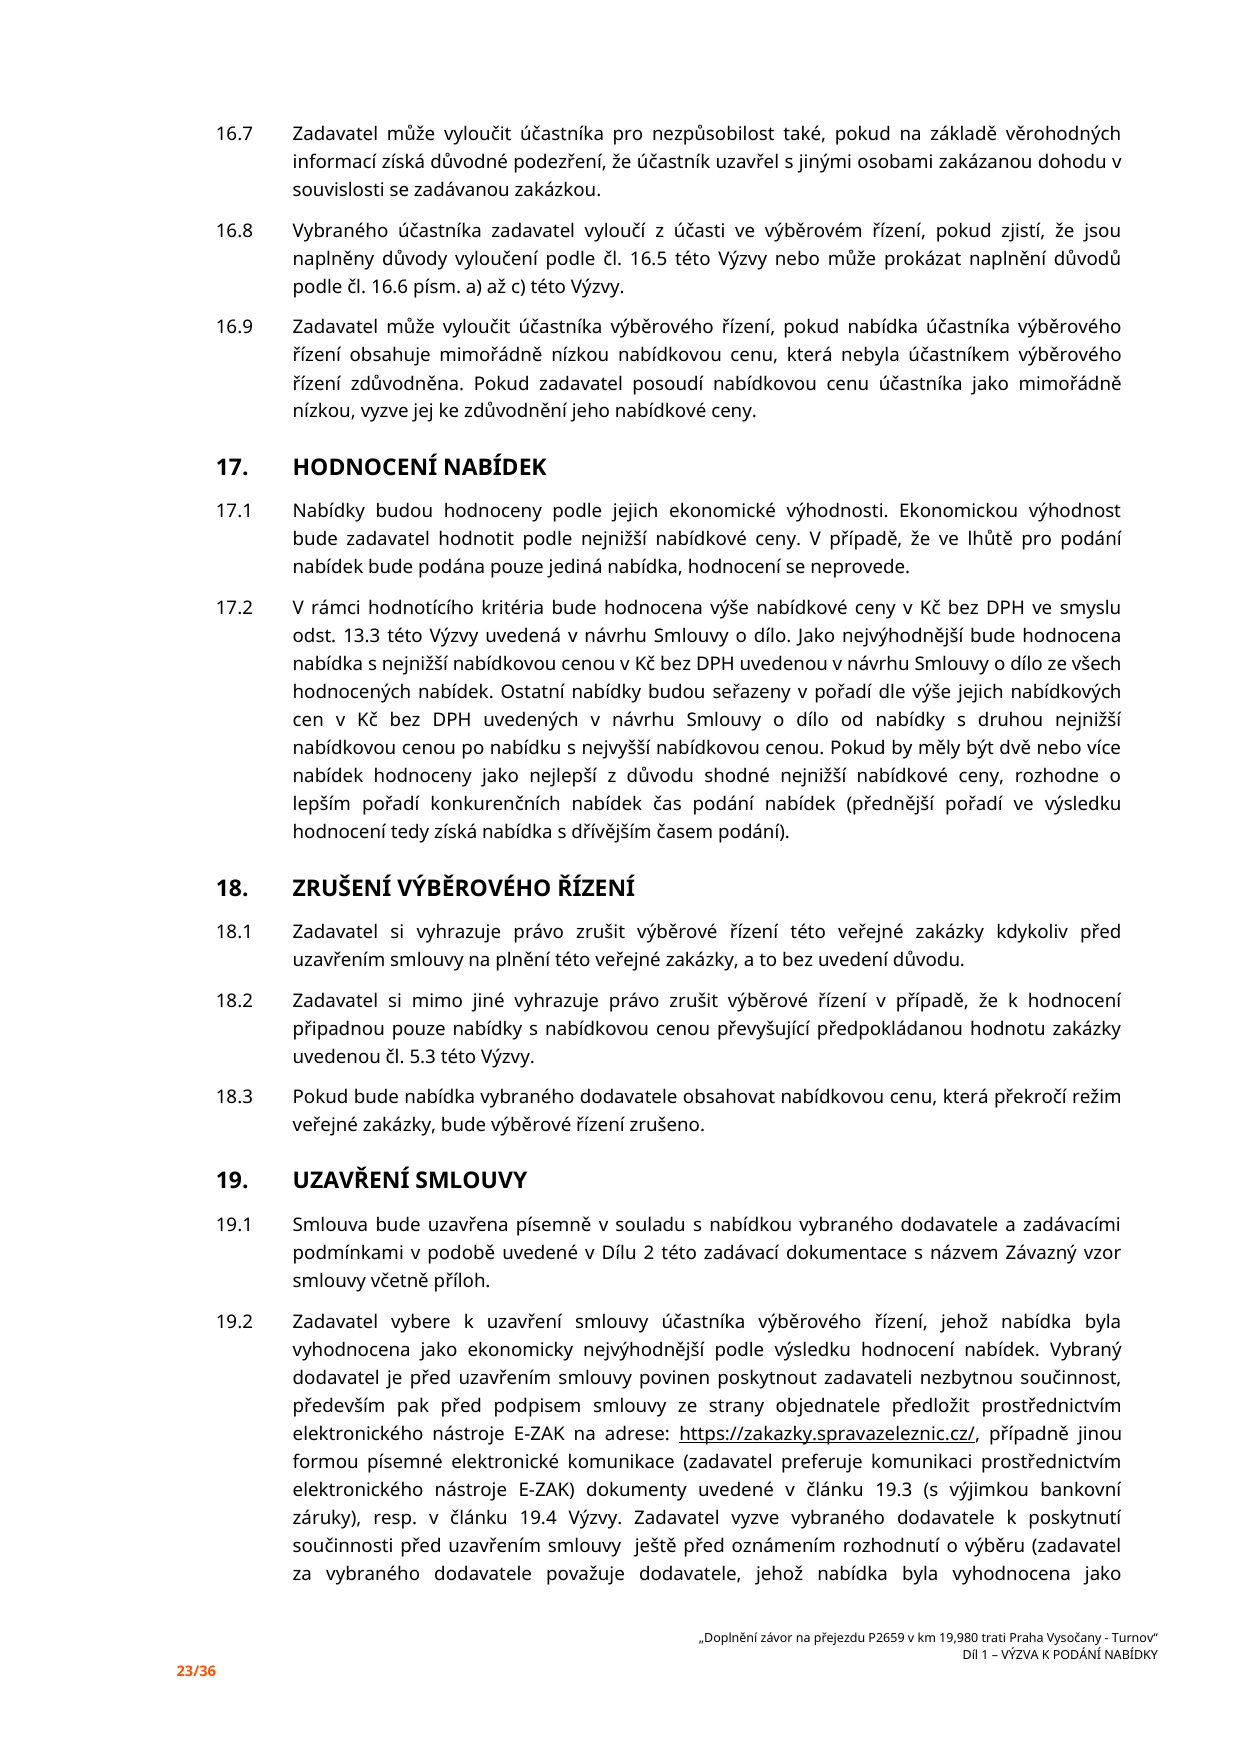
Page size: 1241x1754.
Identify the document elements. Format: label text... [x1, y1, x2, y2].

text Zadavatel může vyloučit účastníka výběrového řízení, pokud nabídka účastníka výběrového řízení obsahuje mimořádně nízkou nabídkovou cenu, která nebyla účastníkem výběrového řízení zdůvodněna. Pokud zadavatel posoudí nabídkovou cenu účastníka jako mimořádně nízkou, vyzve jej ke zdůvodnění jeho nabídkové ceny. [216, 314, 1122, 423]
text Zadavatel si mimo jiné vyhrazuje právo zrušit výběrové řízení v případě, že k hodnocení připadnou pouze nabídky s nabídkovou cenou převyšující předpokládanou hodnotu zakázky uvedenou čl. 5.3 této Výzvy. [216, 987, 1122, 1068]
text V rámci hodnotícího kritéria bude hodnocena výše nabídkové ceny v Kč bez DPH ve smyslu odst. 13.3 této Výzvy uvedená v návrhu Smlouvy o dílo. Jako nejvýhodnější bude hodnocena nabídka s nejnižší nabídkovou cenou v Kč bez DPH uvedenou v návrhu Smlouvy o dílo ze všech hodnocených nabídek. Ostatní nabídky budou seřazeny v pořadí dle výše jejich nabídkových cen v Kč bez DPH uvedených v návrhu Smlouvy o dílo od nabídky s druhou nejnižší nabídkovou cenou po nabídku s nejvyšší nabídkovou cenou. Pokud by měly být dvě nebo více nabídek hodnoceny jako nejlepší z důvodu shodné nejnižší nabídkové ceny, rozhodne o lepším pořadí konkurenčních nabídek čas podání nabídek (přednější pořadí ve výsledku hodnocení tedy získá nabídka s dřívějším časem podání). [216, 594, 1122, 844]
text UZAVŘENÍ SMLOUVY [216, 1164, 1122, 1196]
text HODNOCENÍ NABÍDEK [216, 451, 1122, 482]
text ZRUŠENÍ VÝBĚROVÉHO ŘÍZENÍ [216, 871, 1122, 903]
text Smlouva bude uzavřena písemně v souladu s nabídkou vybraného dodavatele a zadávacími podmínkami v podobě uvedené v Dílu 2 této zadávací dokumentace s názvem Závazný vzor smlouvy včetně příloh. [216, 1211, 1122, 1293]
text Pokud bude nabídka vybraného dodavatele obsahovat nabídkovou cenu, která překročí režim veřejné zakázky, bude výběrové řízení zrušeno. [216, 1083, 1122, 1137]
text Nabídky budou hodnoceny podle jejich ekonomické výhodnosti. Ekonomickou výhodnost bude zadavatel hodnotit podle nejnižší nabídkové ceny. V případě, že ve lhůtě pro podání nabídek bude podána pouze jediná nabídka, hodnocení se neprovede. [216, 498, 1122, 579]
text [216, 1308, 1122, 1586]
text Vybraného účastníka zadavatel vyloučí z účasti ve výběrovém řízení, pokud zjistí, že jsou naplněny důvody vyloučení podle čl. 16.5 této Výzvy nebo může prokázat naplnění důvodů podle čl. 16.6 písm. a) až c) této Výzvy. [216, 217, 1122, 299]
text Zadavatel si vyhrazuje právo zrušit výběrové řízení této veřejné zakázky kdykoliv před uzavřením smlouvy na plnění této veřejné zakázky, a to bez uvedení důvodu. [216, 918, 1122, 972]
text Zadavatel může vyloučit účastníka pro nezpůsobilost také, pokud na základě věrohodných informací získá důvodné podezření, že účastník uzavřel s jinými osobami zakázanou dohodu v souvislosti se zadávanou zakázkou. [216, 121, 1122, 202]
